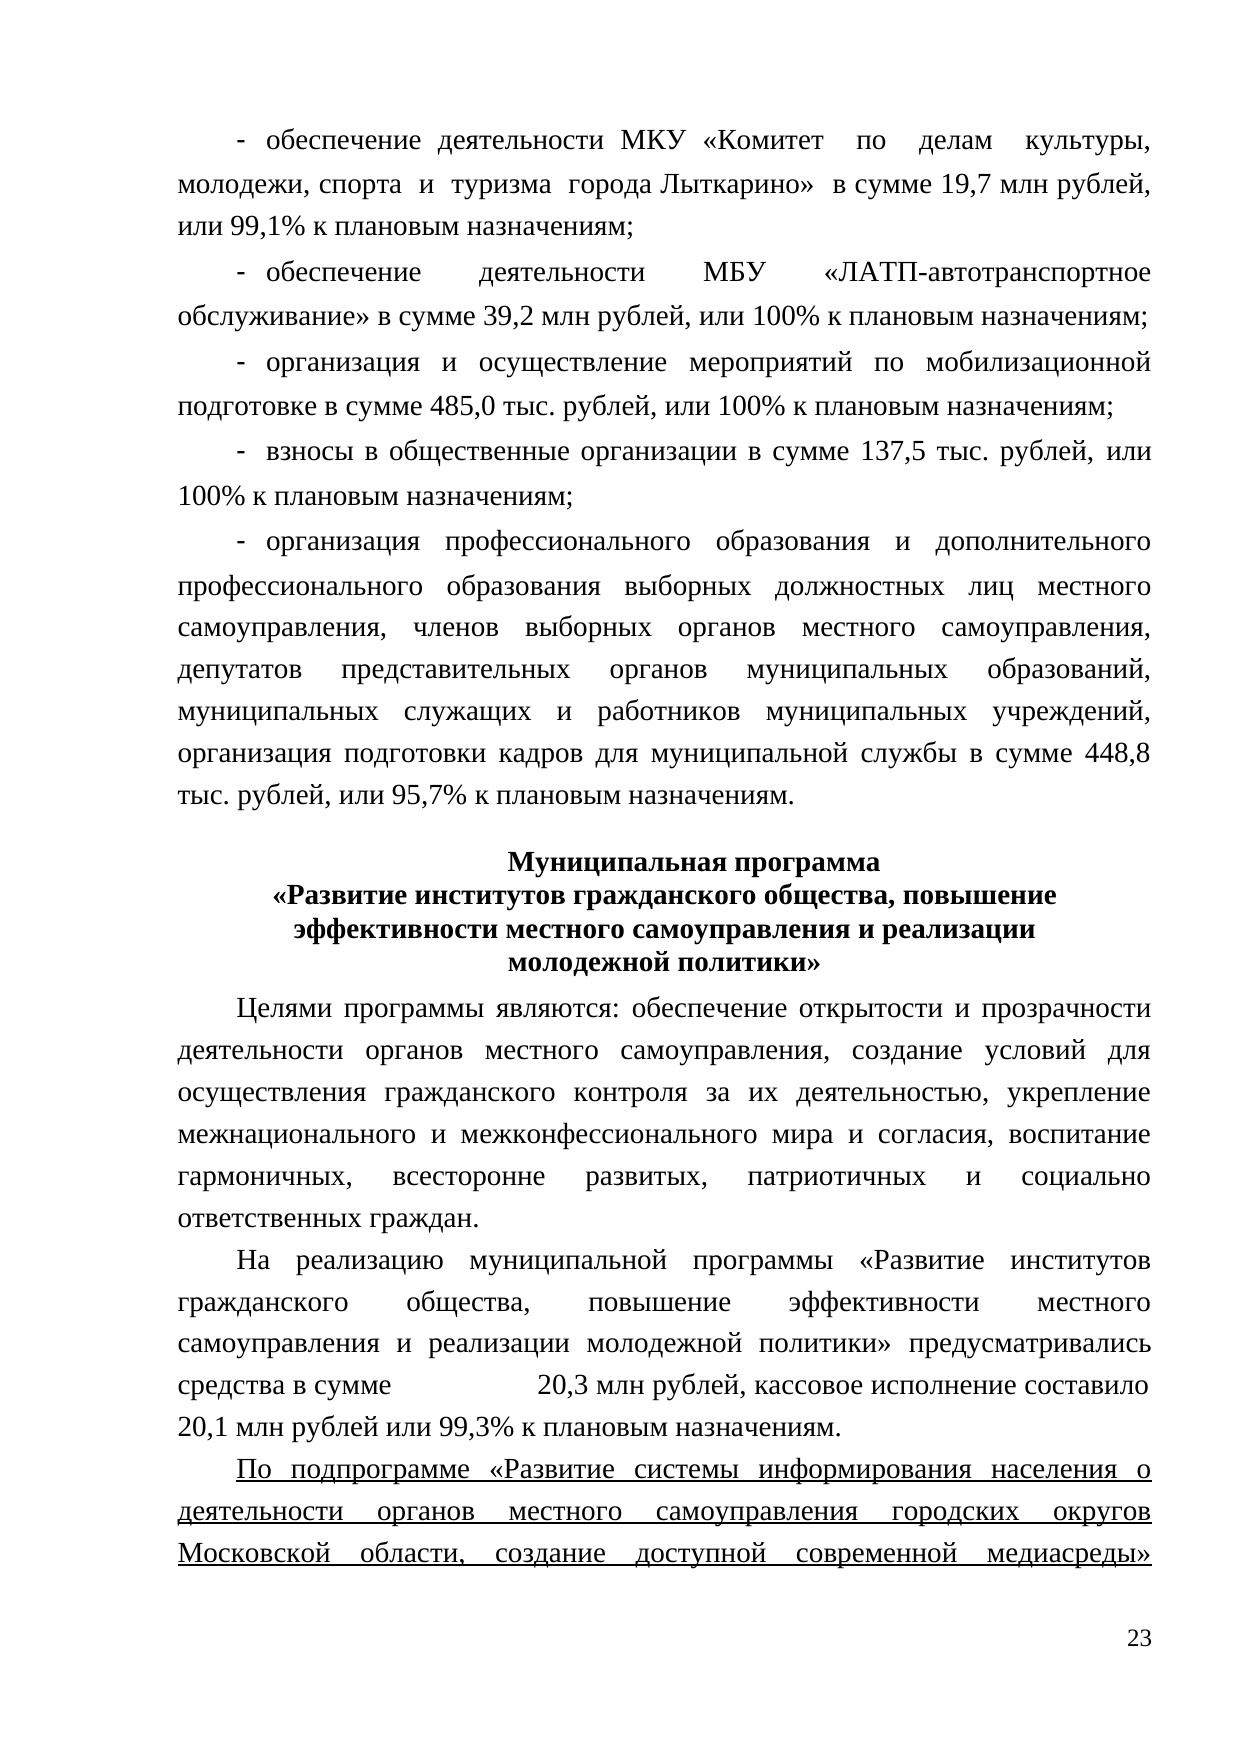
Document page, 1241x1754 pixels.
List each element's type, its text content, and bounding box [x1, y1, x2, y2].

text «Развитие институтов гражданского общества, повышение эффективности местного самоуправления и реализации [236, 877, 1093, 944]
text молодежной политики» [236, 944, 1093, 978]
text На реализацию муниципальной программы «Развитие институтов гражданского общества, повышение эффективности местного самоуправления и реализации молодежной политики» предусматривались средства в сумме 20,3 млн рублей, кассовое исполнение составило 20,1 млн рублей или 99,3% к плановым назначениям. [177, 1242, 1152, 1443]
list обеспечение деятельности МБУ «ЛАТП-автотранспортное обслуживание» в сумме 39,2 млн рублей, или 100% к плановым назначениям; [177, 250, 1152, 331]
list взносы в общественные организации в сумме 137,5 тыс. рублей, или 100% к плановым назначениям; [177, 430, 1152, 511]
text Целями программы являются: обеспечение открытости и прозрачности деятельности органов местного самоуправления, создание условий для осуществления гражданского контроля за их деятельностью, укрепление межнационального и межконфессионального мира и согласия, воспитание гармоничных, всесторонне развитых, патриотичных и социально ответственных граждан. [177, 991, 1152, 1233]
list организация профессионального образования и дополнительного профессионального образования выборных должностных лиц местного самоуправления, членов выборных органов местного самоуправления, депутатов представительных органов муниципальных образований, муниципальных служащих и работников муниципальных учреждений, организация подготовки кадров для муниципальной службы в сумме 448,8 тыс. рублей, или 95,7% к плановым назначениям. [177, 519, 1152, 811]
list организация и осуществление мероприятий по мобилизационной подготовке в сумме 485,0 тыс. рублей, или 100% к плановым назначениям; [177, 340, 1152, 421]
list обеспечение деятельности МКУ «Комитет по делам культуры, молодежи, спорта и туризма города Лыткарино» в сумме 19,7 млн рублей, или 99,1% к плановым назначениям; [177, 118, 1152, 242]
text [177, 1524, 1152, 1564]
text Муниципальная программа [236, 844, 1152, 877]
